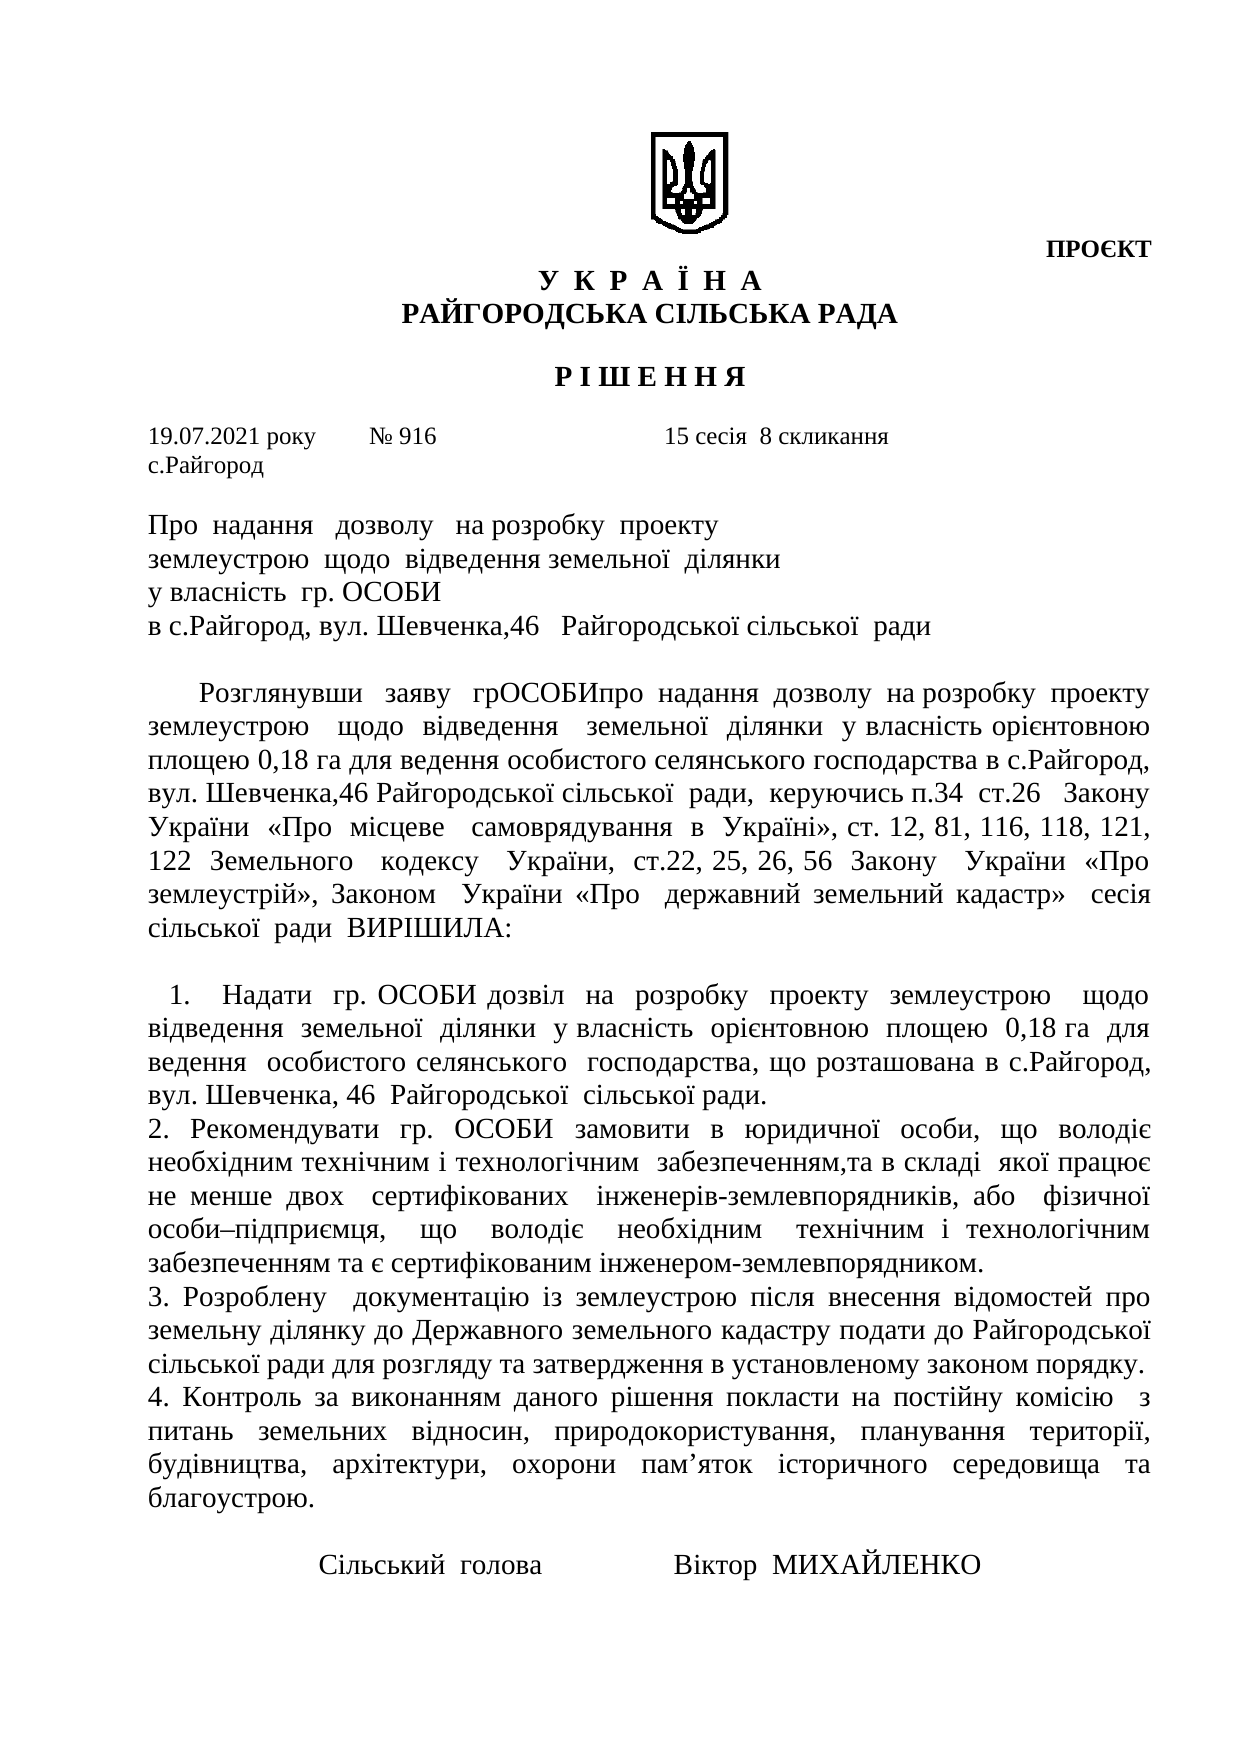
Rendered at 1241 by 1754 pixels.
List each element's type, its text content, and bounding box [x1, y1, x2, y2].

text Про надання дозволу на розробку проекту [148, 507, 1152, 541]
text 19.07.2021 року № 916 15 сесія 8 скликання [148, 421, 1152, 450]
text Розглянувши заяву грОСОБИпро надання дозволу на розробку проекту землеустрою щодо відведення земельної ділянки у власність орієнтовною площею 0,18 га для ведення особистого селянського господарства в с.Райгород, вул. Шевченка,46 Райгородської сільської ради, керуючись п.34 ст.26 Закону України «Про місцеве самоврядування в Україні», ст. 12, 81, 116, 118, 121, 122 Земельного кодексу України, ст.22, 25, 26, 56 Закону України «Про землеустрій», Законом України «Про державний земельний кадастр» сесія сільської ради ВИРІШИЛА: [148, 675, 1152, 943]
text 3. Розроблену документацію із землеустрою після внесення відомостей про земельну ділянку до Державного земельного кадастру подати до Райгородської сільської ради для розгляду та затвердження в установленому законом порядку. [148, 1279, 1152, 1379]
text в с.Райгород, вул. Шевченка,46 Райгородської сільської ради [148, 608, 1152, 641]
text у власність гр. ОСОБИ [148, 574, 1152, 608]
text землеустрою щодо відведення земельної ділянки [148, 541, 1152, 574]
subtitle РАЙГОРОДСЬКА СІЛЬСЬКА РАДА [148, 296, 1152, 330]
text 2. Рекомендувати гр. ОСОБИ замовити в юридичної особи, що володіє необхідним технічним і технологічним забезпеченням,та в складі якої працює не менше двох сертифікованих інженерів-землевпорядників, або фізичної особи–підприємця, що володіє необхідним технічним і технологічним забезпеченням та є сертифікованим інженером-землевпорядником. [148, 1111, 1152, 1279]
text 4. Контроль за виконанням даного рішення покласти на постійну комісію з питань земельних відносин, природокористування, планування території, будівництва, архітектури, охорони пам’яток історичного середовища та благоустрою. [148, 1379, 1152, 1513]
picture [649, 129, 729, 234]
text ПРОЄКТ [148, 122, 1152, 263]
text с.Райгород [148, 450, 1152, 478]
text Сільський голова Віктор МИХАЙЛЕНКО [148, 1547, 1152, 1581]
title У К Р А Ї Н А [148, 263, 1152, 296]
text 1. Надати гр. ОСОБИ дозвіл на розробку проекту землеустрою щодо відведення земельної ділянки у власність орієнтовною площею 0,18 га для ведення особистого селянського господарства, що розташована в с.Райгород, вул. Шевченка, 46 Райгородської сільської ради. [148, 977, 1152, 1111]
text Р І Ш Е Н Н Я [148, 359, 1152, 392]
